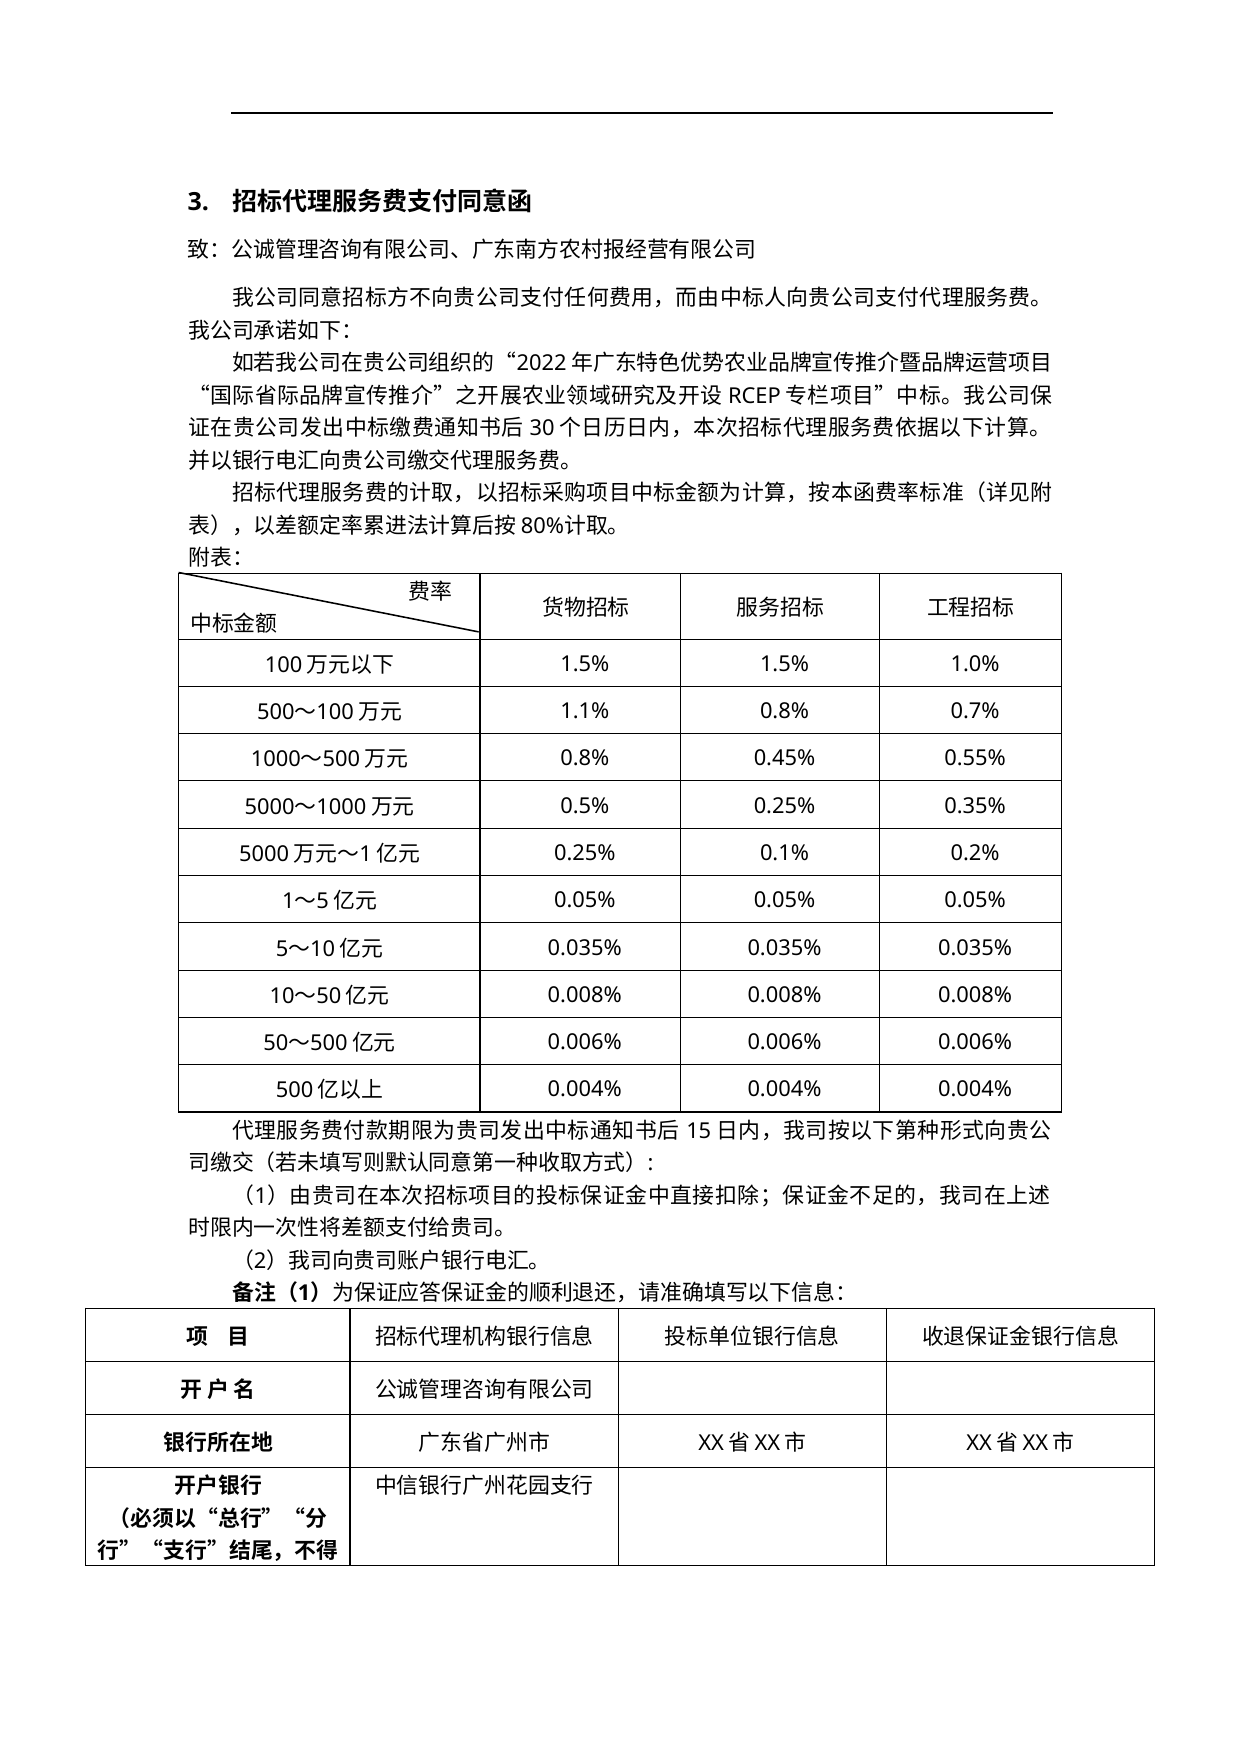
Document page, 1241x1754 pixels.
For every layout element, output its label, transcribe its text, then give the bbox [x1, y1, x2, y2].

table_cell 0.008% [880, 971, 1061, 1017]
table_header 收退保证金银行信息 [887, 1309, 1154, 1361]
table_cell 1.0% [880, 640, 1061, 686]
table_cell 0.006% [481, 1018, 680, 1064]
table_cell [86, 1468, 349, 1565]
text （2）我司向贵司账户银行电汇。 [188, 1242, 1053, 1275]
table_header 投标单位银行信息 [619, 1309, 886, 1361]
table_cell 0.8% [481, 734, 680, 780]
table_cell 0.05% [880, 876, 1061, 922]
table_cell 公诚管理咨询有限公司 [351, 1362, 618, 1414]
table_cell 0.7% [880, 687, 1061, 733]
table_cell 5000万元～1亿元 [179, 829, 479, 875]
table_cell 1.1% [481, 687, 680, 733]
table_cell 0.25% [681, 781, 879, 828]
table_cell 5～10亿元 [179, 923, 479, 969]
table_cell 0.05% [481, 876, 680, 922]
table_cell 0.25% [481, 829, 680, 875]
title 招标代理服务费支付同意函 [187, 173, 1053, 219]
table_cell XX省XX市 [619, 1415, 886, 1467]
table_cell 0.035% [681, 923, 879, 969]
table_cell 0.006% [681, 1018, 879, 1064]
table_header 项 目 [86, 1309, 349, 1361]
table_cell 0.35% [880, 781, 1061, 828]
table_cell 0.006% [880, 1018, 1061, 1064]
text 招标代理服务费的计取，以招标采购项目中标金额为计算，按本函费率标准（详见附表），以差额定率累进法计算后按80%计取。 [188, 475, 1053, 540]
table_cell 100万元以下 [179, 640, 479, 686]
table_cell 广东省广州市 [351, 1415, 618, 1467]
table_cell 1000～500万元 [179, 734, 479, 780]
table_cell 1～5亿元 [179, 876, 479, 922]
table_cell [619, 1468, 886, 1565]
table_cell [887, 1362, 1154, 1414]
table_cell [887, 1468, 1154, 1565]
table_cell 0.45% [681, 734, 879, 780]
table_cell 银行所在地 [86, 1415, 349, 1467]
text 附表： [188, 540, 1053, 572]
text （1）由贵司在本次招标项目的投标保证金中直接扣除；保证金不足的，我司在上述时限内一次性将差额支付给贵司。 [188, 1177, 1053, 1242]
table_cell 0.05% [681, 876, 879, 922]
table_cell 0.035% [481, 923, 680, 969]
table_cell 500亿以上 [179, 1065, 479, 1111]
text 备注（1）为保证应答保证金的顺利退还，请准确填写以下信息： [188, 1275, 1053, 1307]
table_cell XX省XX市 [887, 1415, 1154, 1467]
text 代理服务费付款期限为贵司发出中标通知书后15日内，我司按以下第种形式向贵公司缴交（若未填写则默认同意第一种收取方式）: [188, 1113, 1053, 1177]
table_cell 0.55% [880, 734, 1061, 780]
table_cell 0.004% [481, 1065, 680, 1111]
table_cell 500～100万元 [179, 687, 479, 733]
table_cell 0.004% [880, 1065, 1061, 1111]
table_cell 0.008% [481, 971, 680, 1017]
table_header 招标代理机构银行信息 [351, 1309, 618, 1361]
table_header 服务招标 [681, 574, 879, 638]
table_cell 开 户 名 [86, 1362, 349, 1414]
table_cell 0.035% [880, 923, 1061, 969]
table_cell 0.004% [681, 1065, 879, 1111]
table_cell 0.2% [880, 829, 1061, 875]
table_header 货物招标 [481, 574, 680, 638]
table_cell 中信银行广州花园支行 [351, 1468, 618, 1565]
table_cell 50～500亿元 [179, 1018, 479, 1064]
table_cell 0.1% [681, 829, 879, 875]
table_cell 10～50亿元 [179, 971, 479, 1017]
table_cell 1.5% [681, 640, 879, 686]
table_cell 0.008% [681, 971, 879, 1017]
text 致：公诚管理咨询有限公司、广东南方农村报经营有限公司 [187, 232, 1053, 264]
table_header 工程招标 [880, 574, 1061, 638]
table_cell [619, 1362, 886, 1414]
table_header 费率 中标金额 [179, 574, 479, 638]
text 如若我公司在贵公司组织的“2022年广东特色优势农业品牌宣传推介暨品牌运营项目“国际省际品牌宣传推介”之开展农业领域研究及开设RCEP专栏项目”中标。我公司保证在贵公司发出中标缴费通知书后30个日历日内，本次招标代理服务费依据以下计算。并以银行电汇向贵公司缴交代理服务费。 [188, 345, 1053, 475]
table_cell 0.5% [481, 781, 680, 828]
table_cell 5000～1000万元 [179, 781, 479, 828]
table_cell 0.8% [681, 687, 879, 733]
text 我公司同意招标方不向贵公司支付任何费用，而由中标人向贵公司支付代理服务费。我公司承诺如下： [188, 280, 1053, 345]
table_cell 1.5% [481, 640, 680, 686]
